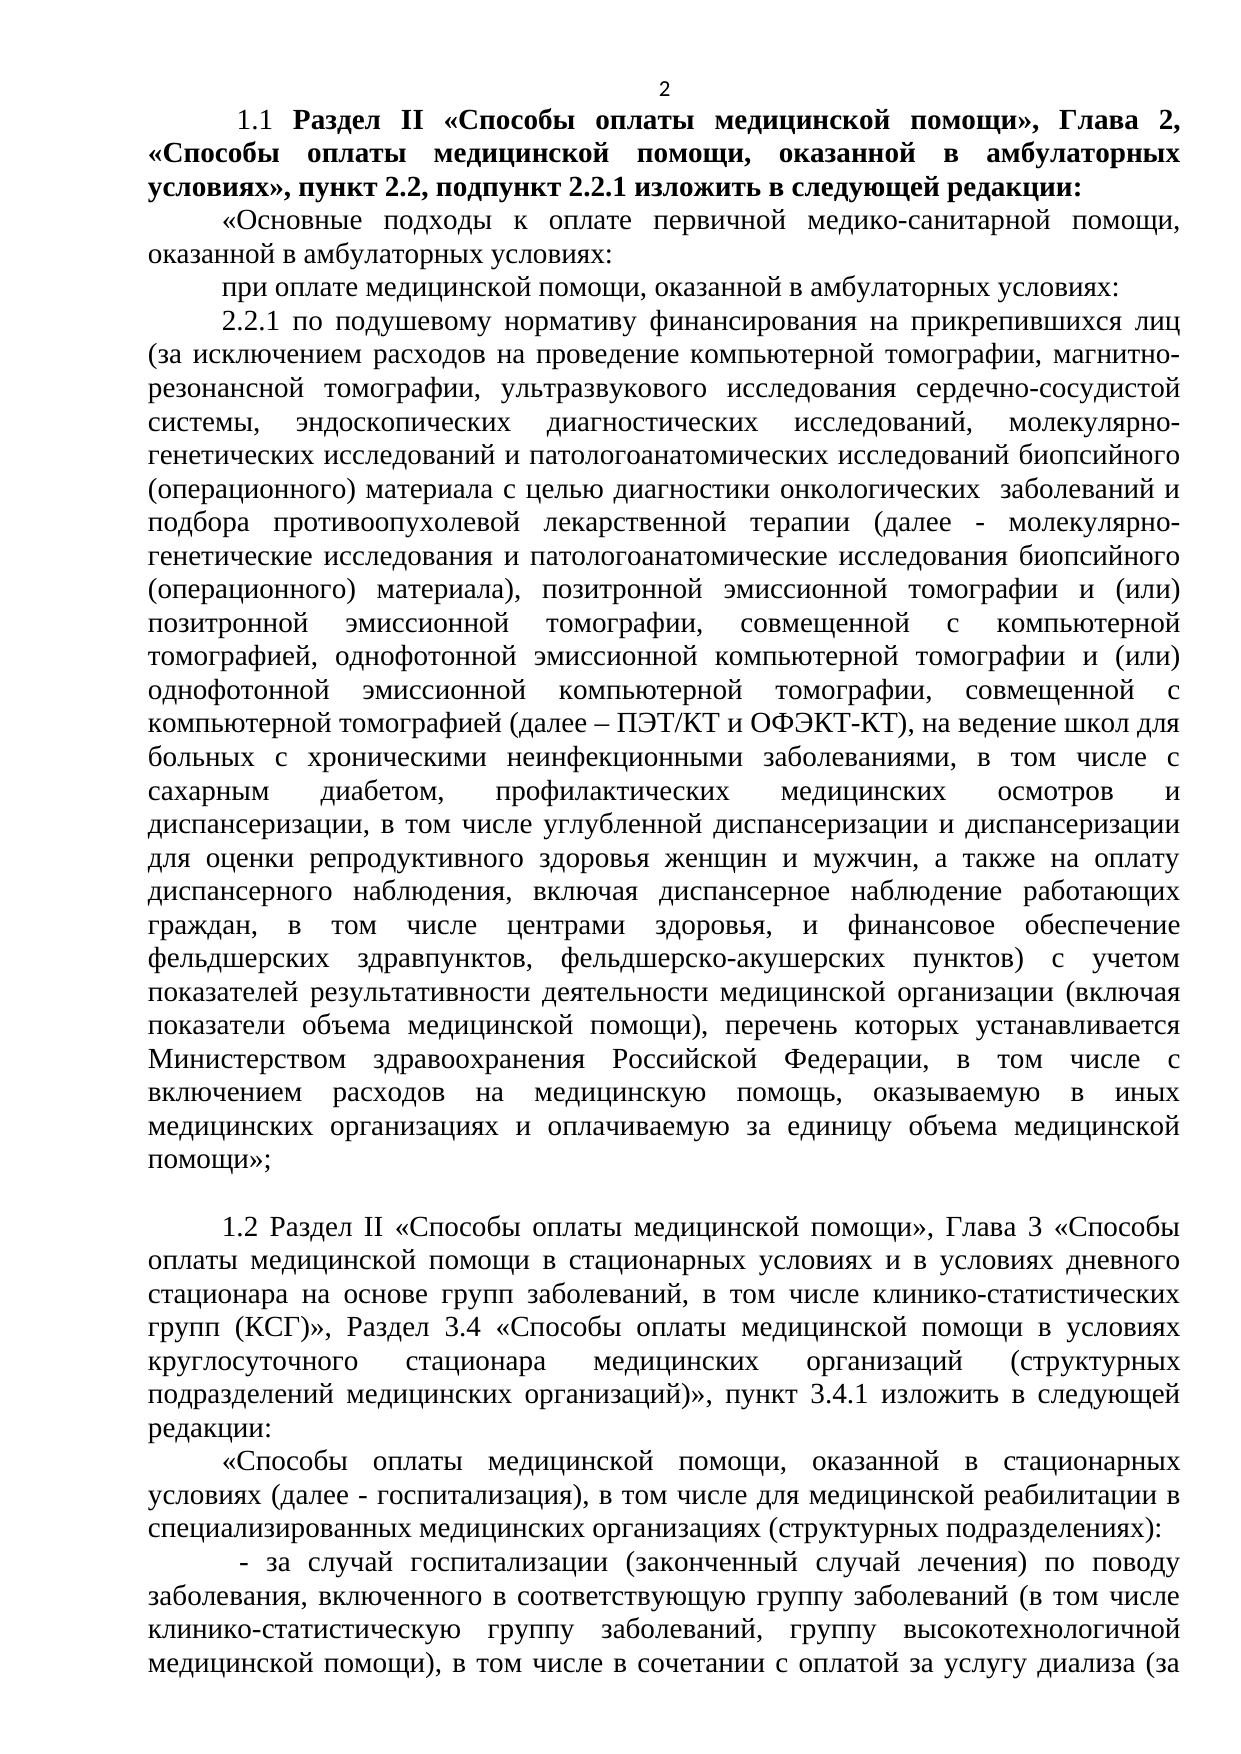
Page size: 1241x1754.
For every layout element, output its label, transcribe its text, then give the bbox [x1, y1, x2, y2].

text 2.2.1 по подушевому нормативу финансирования на прикрепившихся лиц (за исключением расходов на проведение компьютерной томографии, магнитно-резонансной томографии, ультразвукового исследования сердечно-сосудистой системы, эндоскопических диагностических исследований, молекулярно-генетических исследований и патологоанатомических исследований биопсийного (операционного) материала с целью диагностики онкологических заболеваний и подбора противоопухолевой лекарственной терапии (далее - молекулярно-генетические исследования и патологоанатомические исследования биопсийного (операционного) материала), позитронной эмиссионной томографии и (или) позитронной эмиссионной томографии, совмещенной с компьютерной томографией, однофотонной эмиссионной компьютерной томографии и (или) однофотонной эмиссионной компьютерной томографии, совмещенной с компьютерной томографией (далее – ПЭТ/КТ и ОФЭКТ-КТ), на ведение школ для больных с хроническими неинфекционными заболеваниями, в том числе с сахарным диабетом, профилактических медицинских осмотров и диспансеризации, в том числе углубленной диспансеризации и диспансеризации для оценки репродуктивного здоровья женщин и мужчин, а также на оплату диспансерного наблюдения, включая диспансерное наблюдение работающих граждан, в том числе центрами здоровья, и финансовое обеспечение фельдшерских здравпунктов, фельдшерско-акушерских пунктов) с учетом показателей результативности деятельности медицинской организации (включая показатели объема медицинской помощи), перечень которых устанавливается Министерством здравоохранения Российской Федерации, в том числе с включением расходов на медицинскую помощь, оказываемую в иных медицинских организациях и оплачиваемую за единицу объема медицинской помощи»; [148, 303, 1181, 1175]
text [148, 1544, 1181, 1678]
text «Способы оплаты медицинской помощи, оказанной в стационарных условиях (далее - госпитализация), в том числе для медицинской реабилитации в специализированных медицинских организациях (структурных подразделениях): [148, 1443, 1181, 1544]
text «Основные подходы к оплате первичной медико-санитарной помощи, оказанной в амбулаторных условиях: [148, 202, 1181, 269]
text 1.2 Раздел II «Способы оплаты медицинской помощи», Глава 3 «Способы оплаты медицинской помощи в стационарных условиях и в условиях дневного стационара на основе групп заболеваний, в том числе клинико-статистических групп (КСГ)», Раздел 3.4 «Способы оплаты медицинской помощи в условиях круглосуточного стационара медицинских организаций (структурных подразделений медицинских организаций)», пункт 3.4.1 изложить в следующей редакции: [148, 1209, 1181, 1443]
text при оплате медицинской помощи, оказанной в амбулаторных условиях: [148, 269, 1181, 303]
text 1.1 Раздел II «Способы оплаты медицинской помощи», Глава 2, «Способы оплаты медицинской помощи, оказанной в амбулаторных условиях», пункт 2.2, подпункт 2.2.1 изложить в следующей редакции: [148, 102, 1181, 202]
